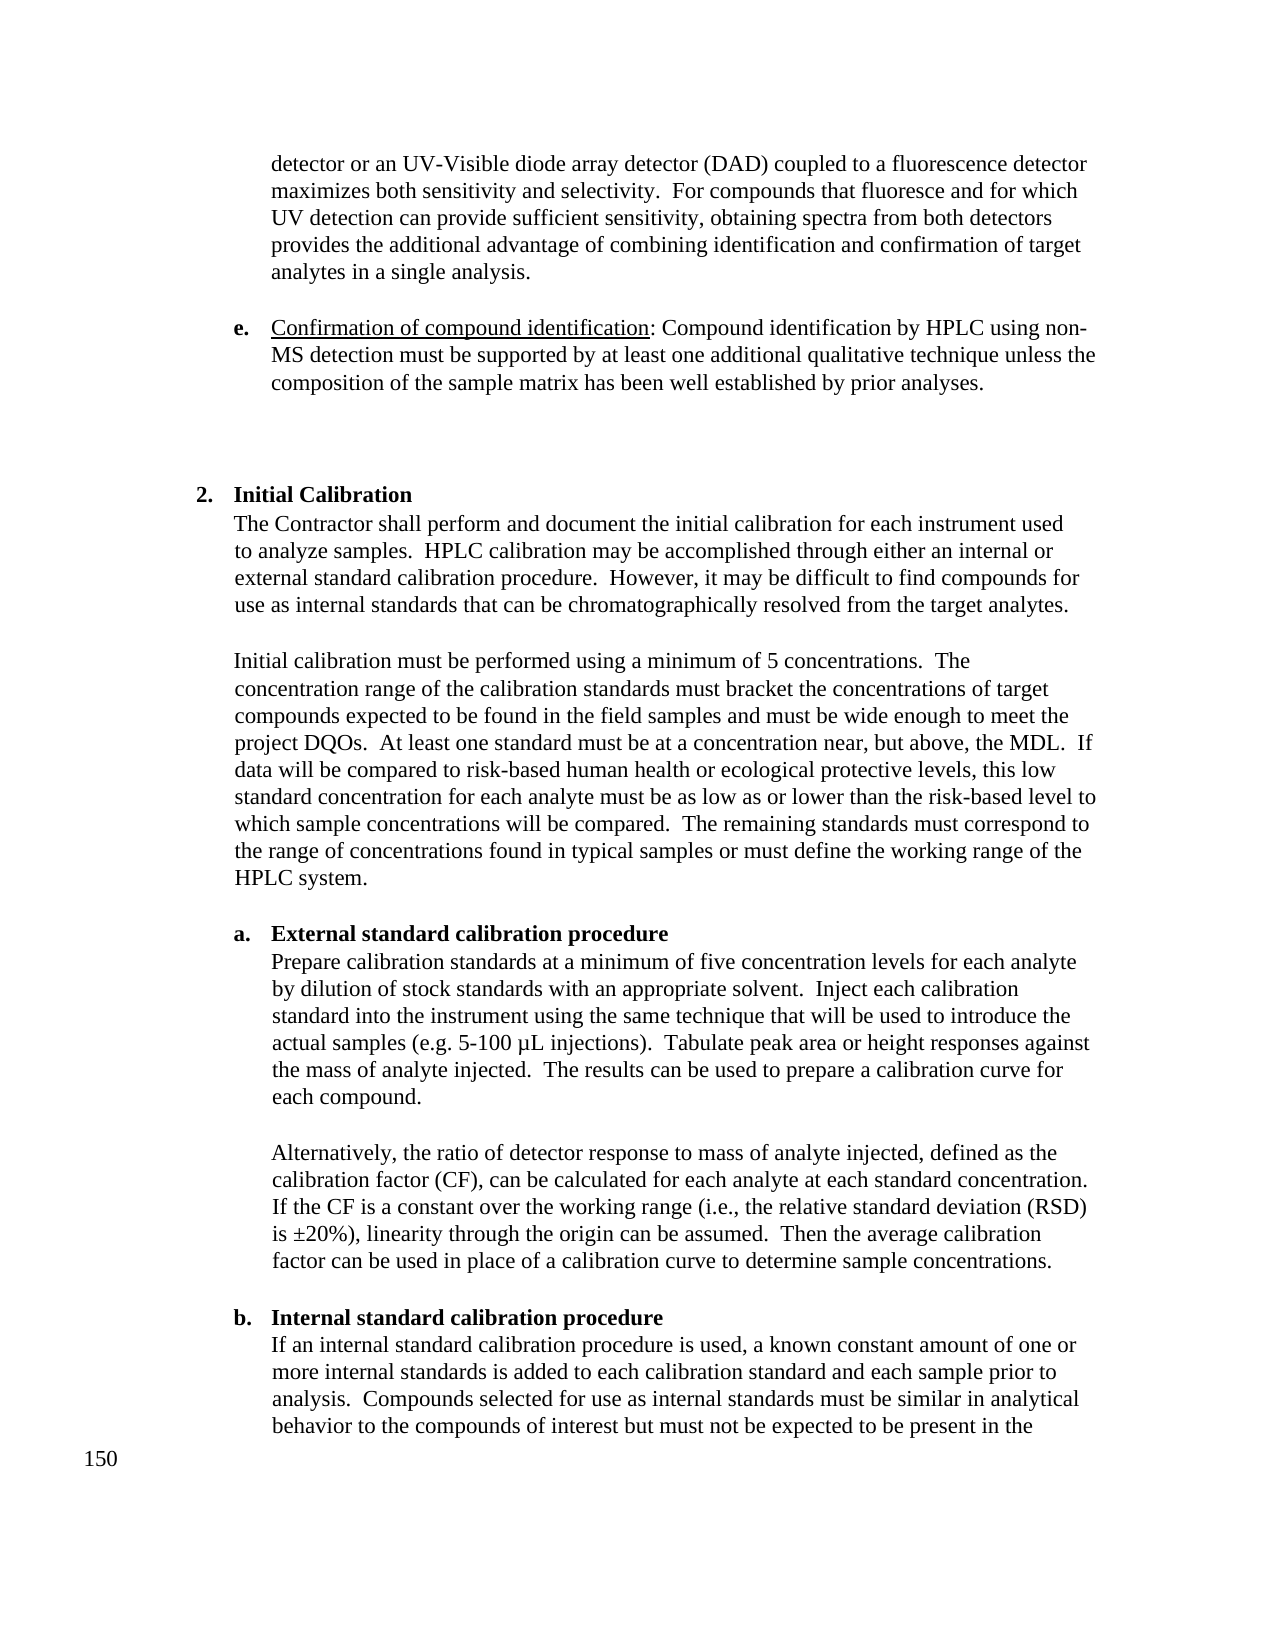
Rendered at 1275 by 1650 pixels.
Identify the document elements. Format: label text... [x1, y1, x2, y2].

text Alternatively, the ratio of detector response to mass of analyte injected, defined as the calibration factor (CF), can be calculated for each analyte at each standard concentration. If the CF is a constant over the working range (i.e., the relative standard deviation (RSD) is ±20%), linearity through the origin can be assumed. Then the average calibration factor can be used in place of a calibration curve to determine sample concentrations. [271, 1139, 1098, 1274]
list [233, 150, 1098, 285]
list Initial Calibration [196, 481, 1106, 508]
list External standard calibration procedure [233, 920, 1098, 947]
text Prepare calibration standards at a minimum of five concentration levels for each analyte by dilution of stock standards with an appropriate solvent. Inject each calibration standard into the instrument using the same technique that will be used to introduce the actual samples (e.g. 5-100 µL injections). Tabulate peak area or height responses against the mass of analyte injected. The results can be used to prepare a calibration curve for each compound. [271, 948, 1098, 1109]
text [271, 1331, 1098, 1439]
list Confirmation of compound identification: Compound identification by HPLC using non-MS detection must be supported by at least one additional qualitative technique unless the composition of the sample matrix has been well established by prior analyses. [233, 314, 1098, 395]
text Initial calibration must be performed using a minimum of 5 concentrations. The concentration range of the calibration standards must bracket the concentrations of target compounds expected to be found in the field samples and must be wide enough to meet the project DQOs. At least one standard must be at a concentration near, but above, the MDL. If data will be compared to risk-based human health or ecological protective levels, this low standard concentration for each analyte must be as low as or lower than the risk-based level to which sample concentrations will be compared. The remaining standards must correspond to the range of concentrations found in typical samples or must define the working range of the HPLC system. [233, 647, 1098, 891]
list Internal standard calibration procedure [233, 1304, 1098, 1330]
text The Contractor shall perform and document the initial calibration for each instrument used to analyze samples. HPLC calibration may be accomplished through either an internal or external standard calibration procedure. However, it may be difficult to find compounds for use as internal standards that can be chromatographically resolved from the target analytes. [233, 510, 1081, 618]
